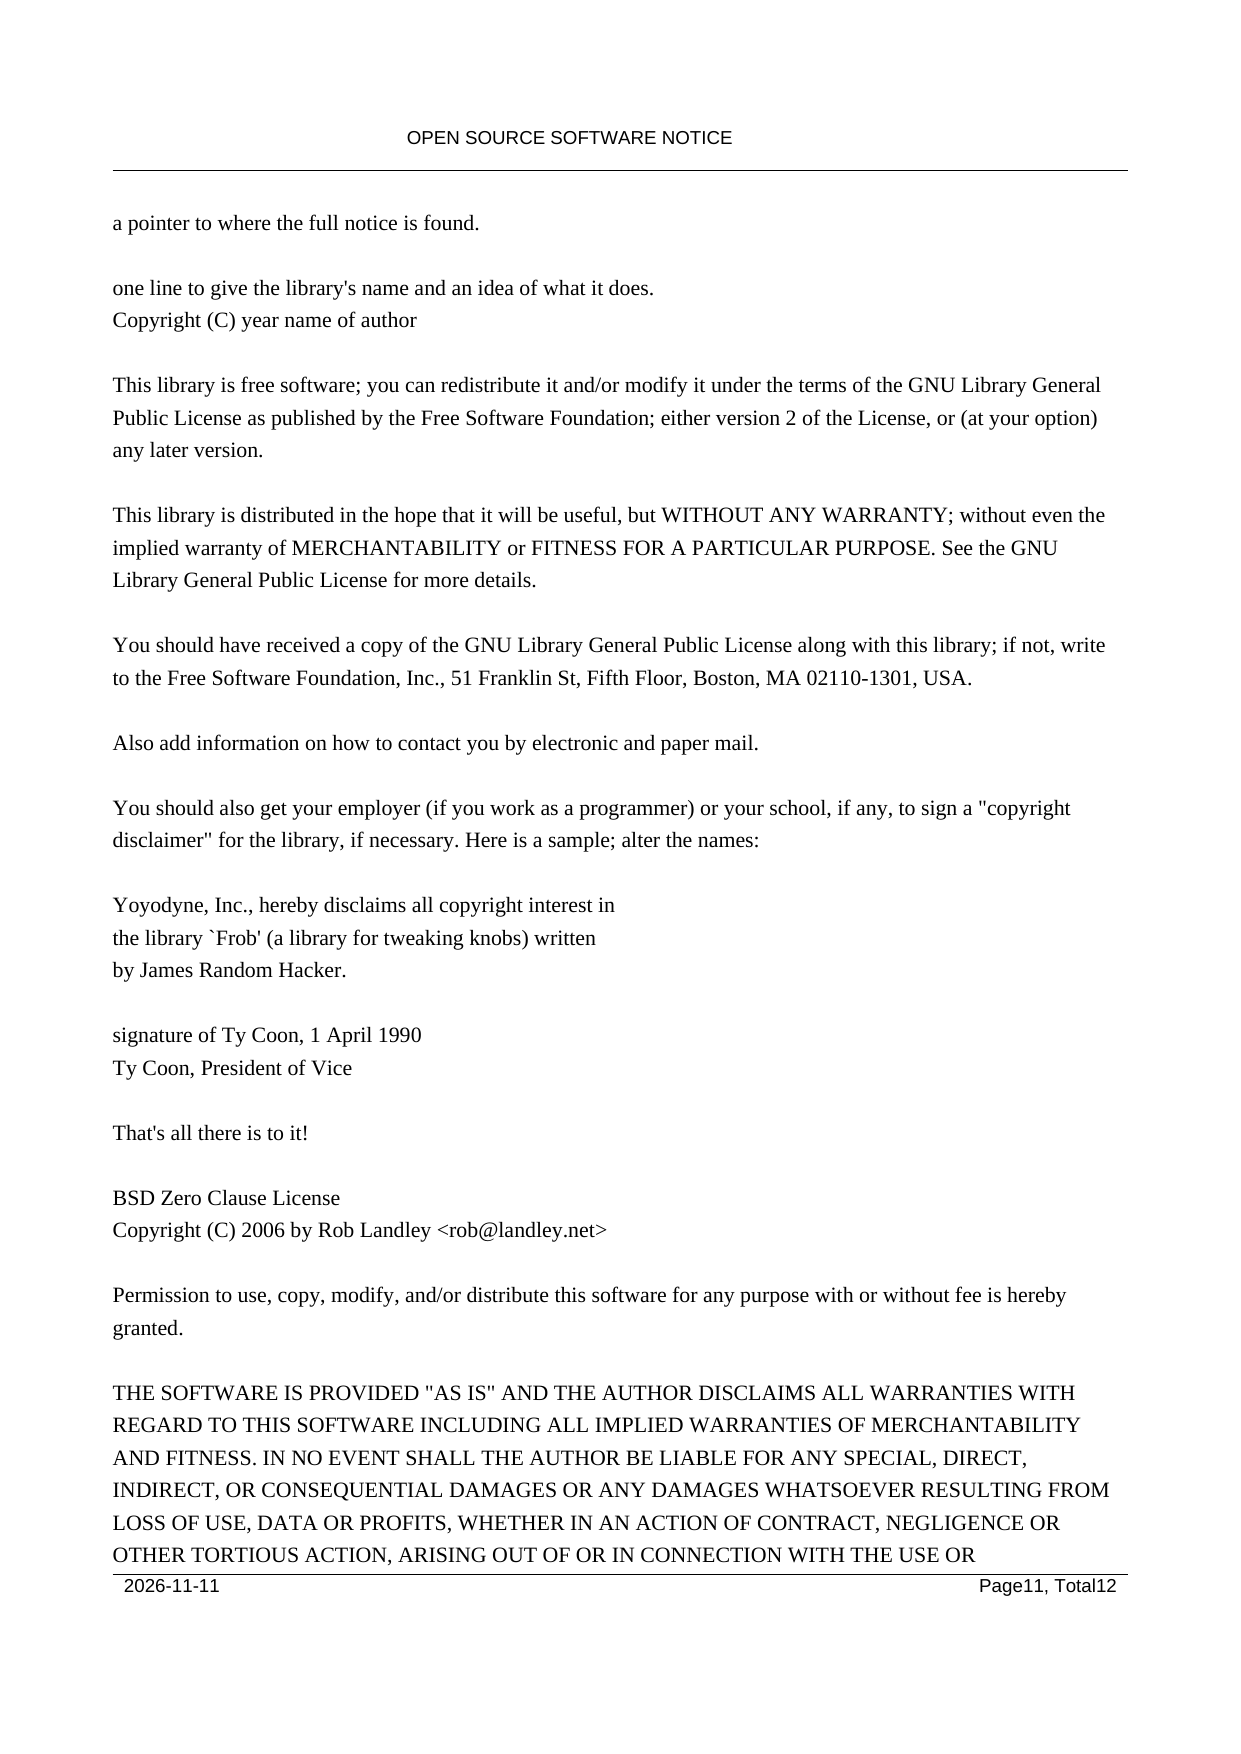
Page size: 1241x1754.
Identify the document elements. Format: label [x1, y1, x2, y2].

text [112, 206, 1128, 1571]
